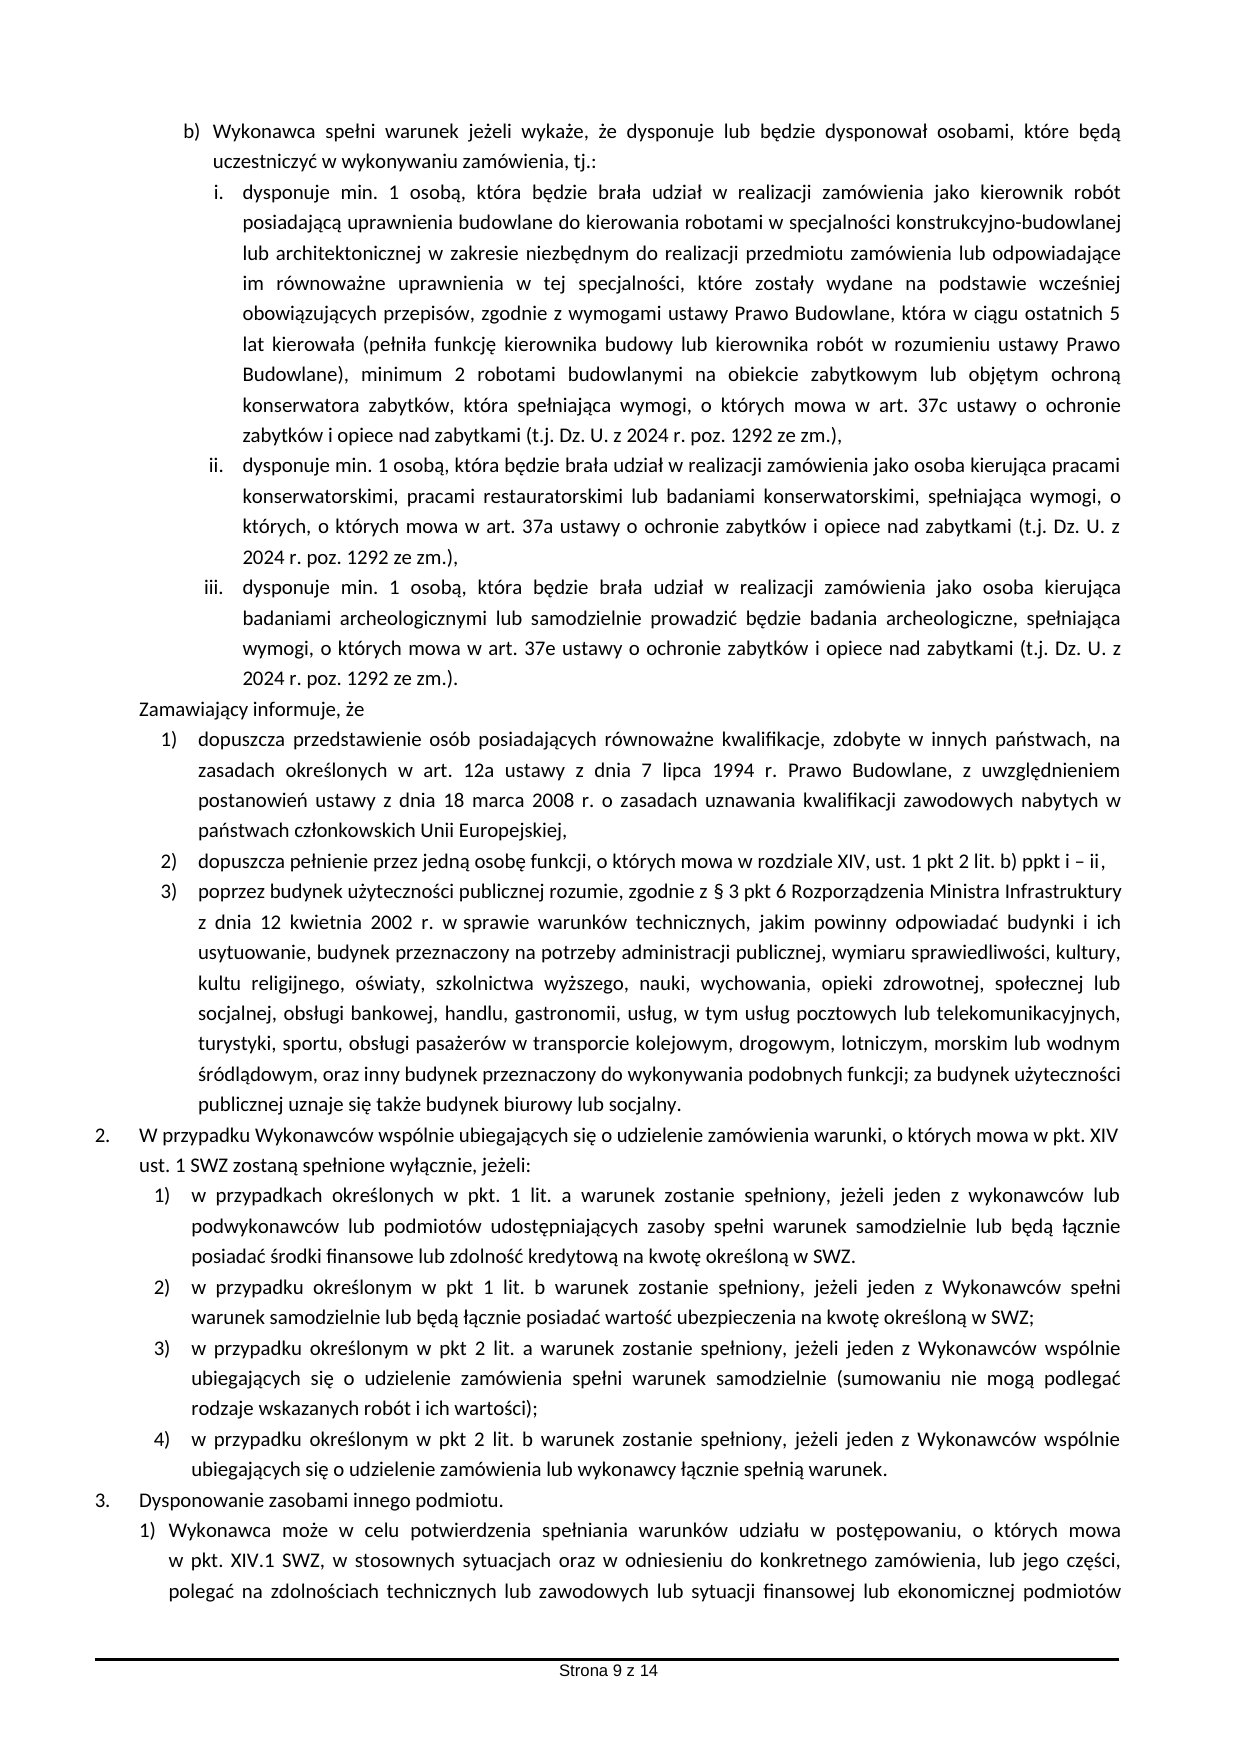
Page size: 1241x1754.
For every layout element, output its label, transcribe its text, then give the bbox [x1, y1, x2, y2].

list dopuszcza pełnienie przez jedną osobę funkcji, o których mowa w rozdziale XIV, ust. 1 pkt 2 lit. b) ppkt i – ii, [160, 848, 1122, 873]
list dopuszcza przedstawienie osób posiadających równoważne kwalifikacje, zdobyte w innych państwach, na zasadach określonych w art. 12a ustawy z dnia 7 lipca 1994 r. Prawo Budowlane, z uwzględnieniem postanowień ustawy z dnia 18 marca 2008 r. o zasadach uznawania kwalifikacji zawodowych nabytych w państwach członkowskich Unii Europejskiej, [160, 726, 1122, 843]
list w przypadkach określonych w pkt. 1 lit. a warunek zostanie spełniony, jeżeli jeden z wykonawców lub podwykonawców lub podmiotów udostępniających zasoby spełni warunek samodzielnie lub będą łącznie posiadać środki finansowe lub zdolność kredytową na kwotę określoną w SWZ. [153, 1183, 1122, 1269]
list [139, 1517, 1122, 1603]
list w przypadku określonym w pkt 2 lit. a warunek zostanie spełniony, jeżeli jeden z Wykonawców wspólnie ubiegających się o udzielenie zamówienia spełni warunek samodzielnie (sumowaniu nie mogą podlegać rodzaje wskazanych robót i ich wartości); [153, 1335, 1122, 1421]
list dysponuje min. 1 osobą, która będzie brała udział w realizacji zamówienia jako kierownik robót posiadającą uprawnienia budowlane do kierowania robotami w specjalności konstrukcyjno-budowlanej lub architektonicznej w zakresie niezbędnym do realizacji przedmiotu zamówienia lub odpowiadające im równoważne uprawnienia w tej specjalności, które zostały wydane na podstawie wcześniej obowiązujących przepisów, zgodnie z wymogami ustawy Prawo Budowlane, która w ciągu ostatnich 5 lat kierowała (pełniła funkcję kierownika budowy lub kierownika robót w rozumieniu ustawy Prawo Budowlane), minimum 2 robotami budowlanymi na obiekcie zabytkowym lub objętym ochroną konserwatora zabytków, która spełniająca wymogi, o których mowa w art. 37c ustawy o ochronie zabytków i opiece nad zabytkami (t.j. Dz. U. z 2024 r. poz. 1292 ze zm.), [223, 179, 1122, 448]
list poprzez budynek użyteczności publicznej rozumie, zgodnie z § 3 pkt 6 Rozporządzenia Ministra Infrastruktury z dnia 12 kwietnia 2002 r. w sprawie warunków technicznych, jakim powinny odpowiadać budynki i ich usytuowanie, budynek przeznaczony na potrzeby administracji publicznej, wymiaru sprawiedliwości, kultury, kultu religijnego, oświaty, szkolnictwa wyższego, nauki, wychowania, opieki zdrowotnej, społecznej lub socjalnej, obsługi bankowej, handlu, gastronomii, usług, w tym usług pocztowych lub telekomunikacyjnych, turystyki, sportu, obsługi pasażerów w transporcie kolejowym, drogowym, lotniczym, morskim lub wodnym śródlądowym, oraz inny budynek przeznaczony do wykonywania podobnych funkcji; za budynek użyteczności publicznej uznaje się także budynek biurowy lub socjalny. [160, 878, 1122, 1117]
list W przypadku Wykonawców wspólnie ubiegających się o udzielenie zamówienia warunki, o których mowa w pkt. XIV ust. 1 SWZ zostaną spełnione wyłącznie, jeżeli: [94, 1122, 1122, 1178]
list dysponuje min. 1 osobą, która będzie brała udział w realizacji zamówienia jako osoba kierująca badaniami archeologicznymi lub samodzielnie prowadzić będzie badania archeologiczne, spełniająca wymogi, o których mowa w art. 37e ustawy o ochronie zabytków i opiece nad zabytkami (t.j. Dz. U. z 2024 r. poz. 1292 ze zm.). [223, 574, 1122, 691]
list dysponuje min. 1 osobą, która będzie brała udział w realizacji zamówienia jako osoba kierująca pracami konserwatorskimi, pracami restauratorskimi lub badaniami konserwatorskimi, spełniająca wymogi, o których, o których mowa w art. 37a ustawy o ochronie zabytków i opiece nad zabytkami (t.j. Dz. U. z 2024 r. poz. 1292 ze zm.), [223, 453, 1122, 569]
list w przypadku określonym w pkt 2 lit. b warunek zostanie spełniony, jeżeli jeden z Wykonawców wspólnie ubiegających się o udzielenie zamówienia lub wykonawcy łącznie spełnią warunek. [153, 1426, 1122, 1482]
list Dysponowanie zasobami innego podmiotu. [94, 1487, 1122, 1512]
list w przypadku określonym w pkt 1 lit. b warunek zostanie spełniony, jeżeli jeden z Wykonawców spełni warunek samodzielnie lub będą łącznie posiadać wartość ubezpieczenia na kwotę określoną w SWZ; [153, 1274, 1122, 1330]
list Wykonawca spełni warunek jeżeli wykaże, że dysponuje lub będzie dysponował osobami, które będą uczestniczyć w wykonywaniu zamówienia, tj.: [183, 118, 1122, 174]
text Zamawiający informuje, że [139, 696, 1122, 721]
